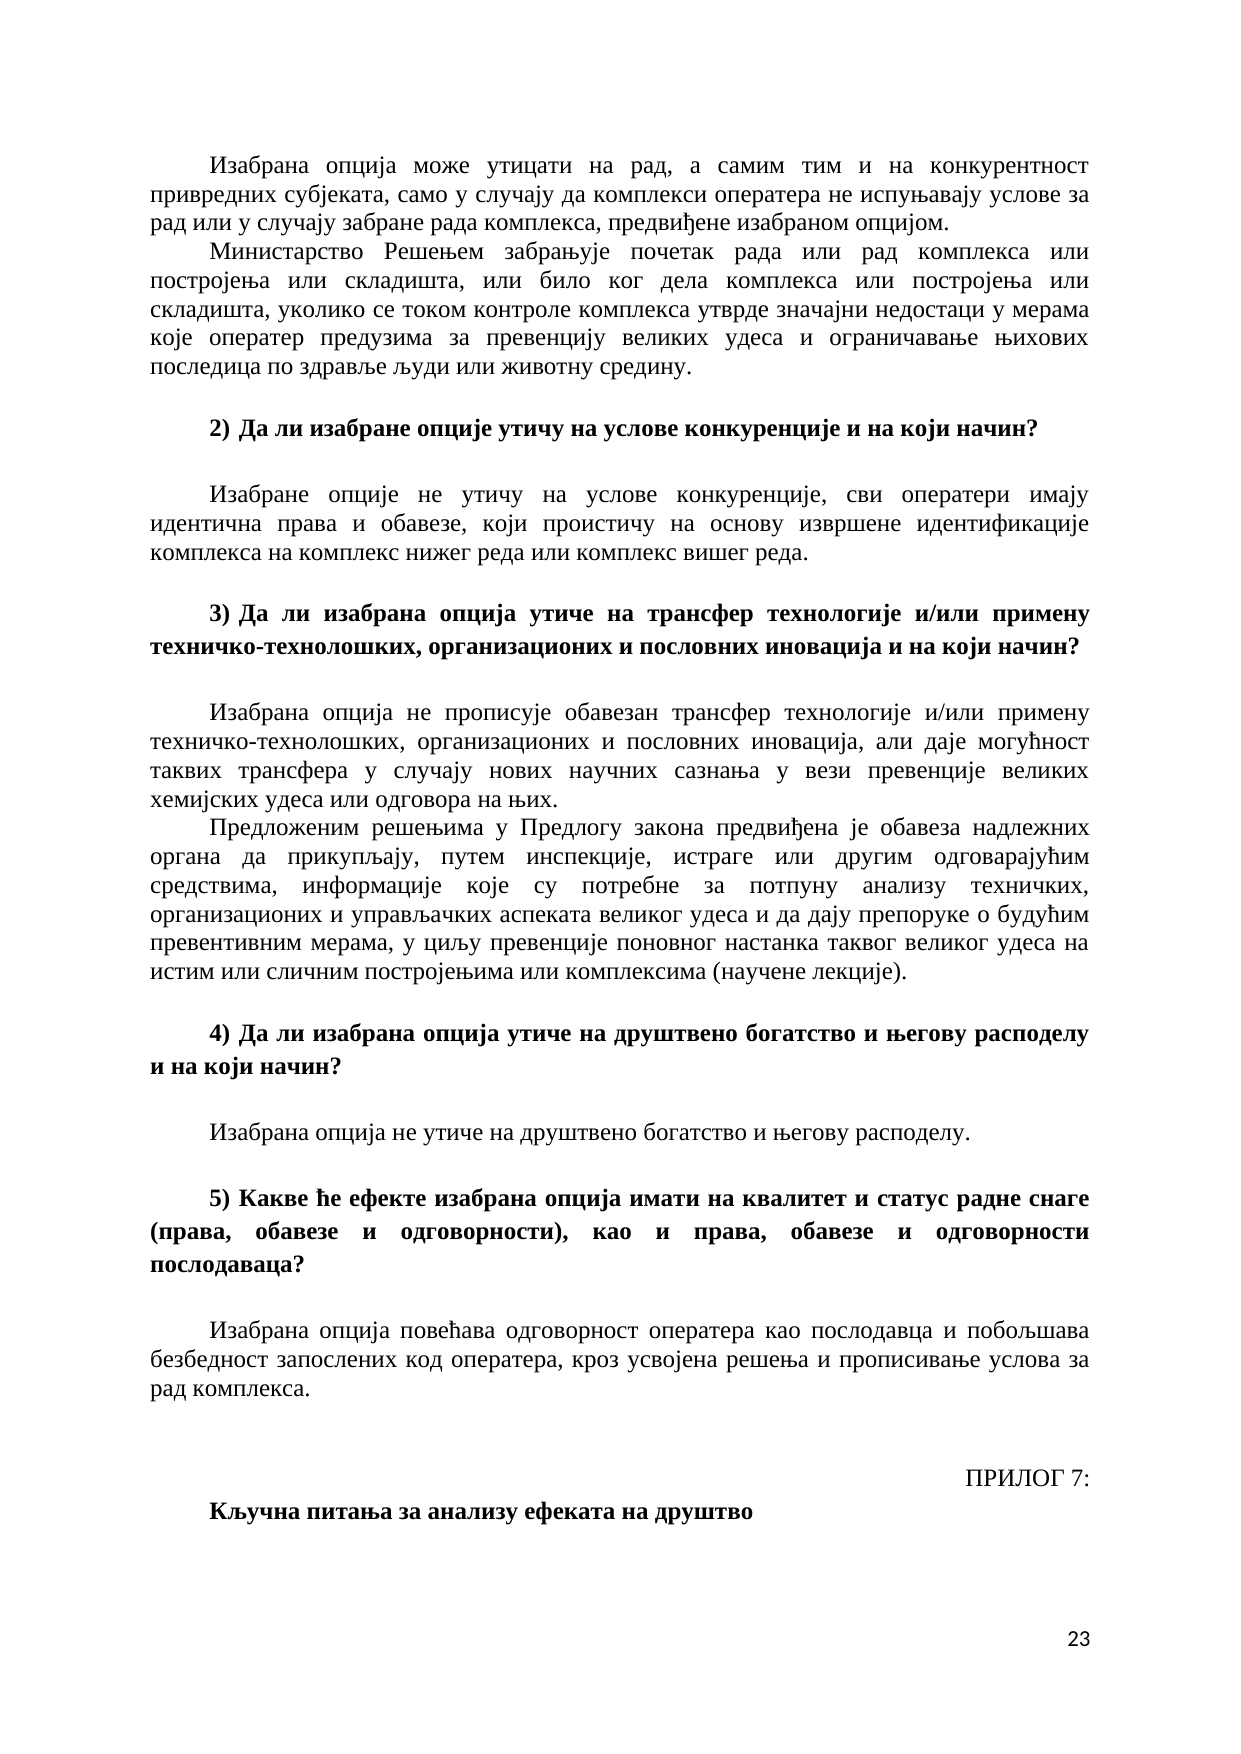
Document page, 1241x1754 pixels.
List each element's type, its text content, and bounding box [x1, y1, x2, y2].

text Изабрана опција не прописује обавезан трансфер технологије и/или примену техничко-технолошких, организационих и пословних иновација, али даје могућност таквих трансфера у случају нових научних сазнања у вези превенције великих хемијских удеса или одговора на њих. [150, 697, 1090, 812]
list Какве ће ефекте изабрана опција имати на квалитет и статус радне снаге (права, обавезе и одговорности), као и права, обавезе и одговорности послодаваца? [150, 1183, 1090, 1278]
text Предложеним решењима у Предлогу закона предвиђена је обавеза надлежних органа да прикупљају, путем инспекције, истраге или другим одговарајућим средствима, информације које су потребне за потпуну анализу техничких, организационих и управљачких аспеката великог удеса и да дају препоруке о будућим превентивним мерама, у циљу превенције поновног настанка таквог великог удеса на истим или сличним постројењима или комплексима (научене лекције). [150, 812, 1090, 985]
list Да ли изабране опције утичу на услове конкуренције и на који начин? [150, 413, 1090, 442]
text Изабране опције не утичу на услове конкуренције, сви оператери имају идентична права и обавезе, који проистичу на основу извршене идентификације комплекса на комплекс нижег реда или комплекс вишег реда. [150, 479, 1090, 565]
text ПРИЛОГ 7: [150, 1463, 1090, 1492]
list Да ли изабрана опција утиче на трансфер технологије и/или примену техничко-технолошких, организационих и пословних иновација и на који начин? [150, 598, 1090, 660]
text Изабрана опција не утиче на друштвено богатство и његову расподелу. [150, 1117, 1090, 1146]
text Министарство Решењем забрањује почетак рада или рад комплекса или постројења или складишта, или било ког дела комплекса или постројења или складишта, уколико се током контроле комплекса утврде значајни недостаци у мерама које оператер предузима за превенцију великих удеса и ограничавање њихових последица по здравље људи или животну средину. [150, 236, 1090, 380]
text Изабрана опција може утицати на рад, а самим тим и на конкурентност привредних субјеката, само у случају да комплекси оператера не испуњавају услове за рад или у случају забране рада комплекса, предвиђене изабраном опцијом. [150, 150, 1090, 236]
text Кључна питања за анализу ефеката на друштво [150, 1496, 1090, 1525]
list Да ли изабрана опција утиче на друштвено богатство и његову расподелу и на који начин? [150, 1018, 1090, 1080]
text Изабрана опција повећава одговорност оператера као послодавца и побољшава безбедност запослених код оператера, кроз усвојена решења и прописивање услова за рад комплекса. [150, 1315, 1090, 1401]
